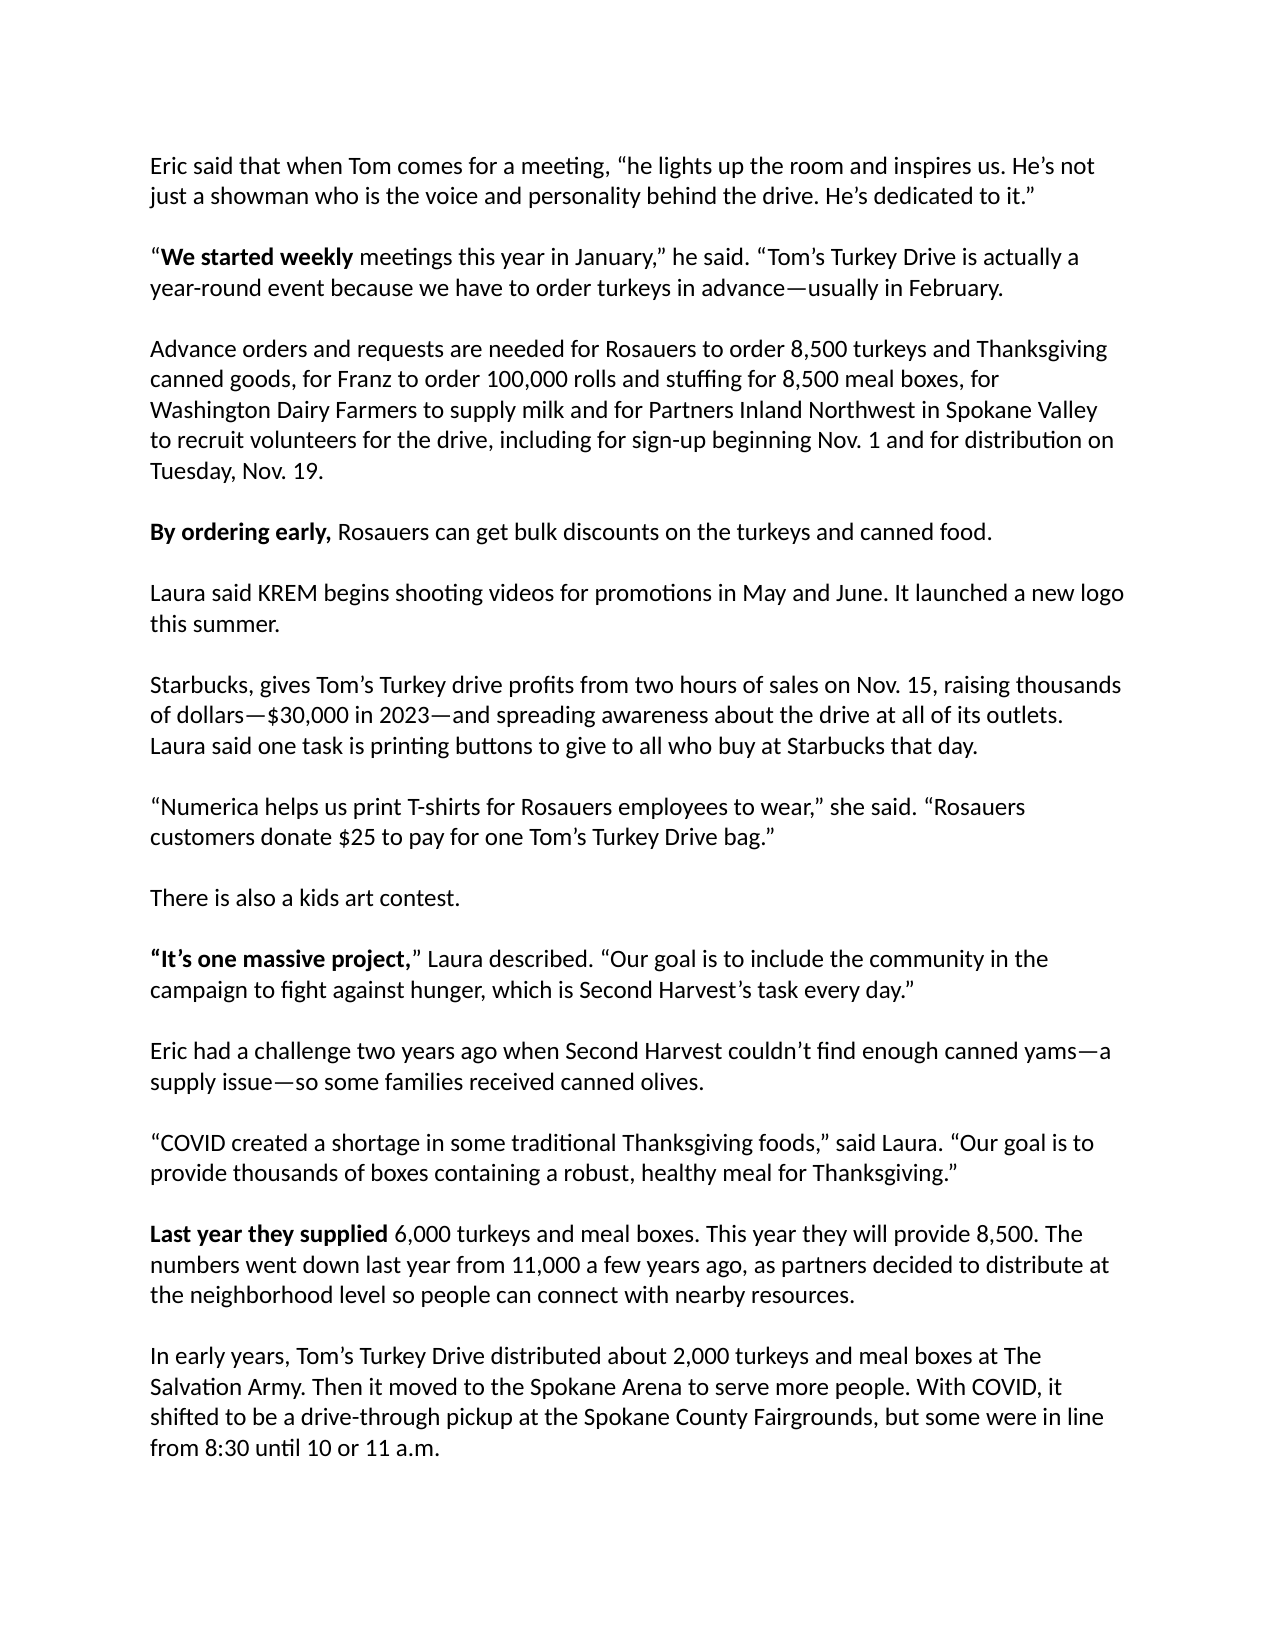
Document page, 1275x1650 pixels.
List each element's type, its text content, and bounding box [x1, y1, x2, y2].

text Eric said that when Tom comes for a meeting, “he lights up the room and inspires us. He’s not just a showman who is the voice and personality behind the drive. He’s dedicated to it.” [150, 150, 1125, 211]
text “COVID created a shortage in some traditional Thanksgiving foods,” said Laura. “Our goal is to provide thousands of boxes containing a robust, healthy meal for Thanksgiving.” [150, 1127, 1125, 1188]
text “Numerica helps us print T-shirts for Rosauers employees to wear,” she said. “Rosauers customers donate $25 to pay for one Tom’s Turkey Drive bag.” [150, 791, 1125, 852]
text In early years, Tom’s Turkey Drive distributed about 2,000 turkeys and meal boxes at The Salvation Army. Then it moved to the Spokane Arena to serve more people. With COVID, it shifted to be a drive-through pickup at the Spokane County Fairgrounds, but some were in line from 8:30 until 10 or 11 a.m. [150, 1340, 1125, 1462]
text “It’s one massive project,” Laura described. “Our goal is to include the community in the campaign to fight against hunger, which is Second Harvest’s task every day.” [150, 943, 1125, 1004]
text Eric had a challenge two years ago when Second Harvest couldn’t find enough canned yams—a supply issue—so some families received canned olives. [150, 1035, 1125, 1096]
text “We started weekly meetings this year in January,” he said. “Tom’s Turkey Drive is actually a year-round event because we have to order turkeys in advance—usually in February. [150, 242, 1125, 303]
text There is also a kids art contest. [150, 882, 1125, 913]
text Advance orders and requests are needed for Rosauers to order 8,500 turkeys and Thanksgiving canned goods, for Franz to order 100,000 rolls and stuffing for 8,500 meal boxes, for Washington Dairy Farmers to supply milk and for Partners Inland Northwest in Spokane Valley to recruit volunteers for the drive, including for sign-up beginning Nov. 1 and for distribution on Tuesday, Nov. 19. [150, 333, 1125, 486]
text Starbucks, gives Tom’s Turkey drive profits from two hours of sales on Nov. 15, raising thousands of dollars—$30,000 in 2023—and spreading awareness about the drive at all of its outlets. Laura said one task is printing buttons to give to all who buy at Starbucks that day. [150, 669, 1125, 760]
text Laura said KREM begins shooting videos for promotions in May and June. It launched a new logo this summer. [150, 577, 1125, 638]
text Last year they supplied 6,000 turkeys and meal boxes. This year they will provide 8,500. The numbers went down last year from 11,000 a few years ago, as partners decided to distribute at the neighborhood level so people can connect with nearby resources. [150, 1218, 1125, 1310]
text By ordering early, Rosauers can get bulk discounts on the turkeys and canned food. [150, 516, 1125, 547]
